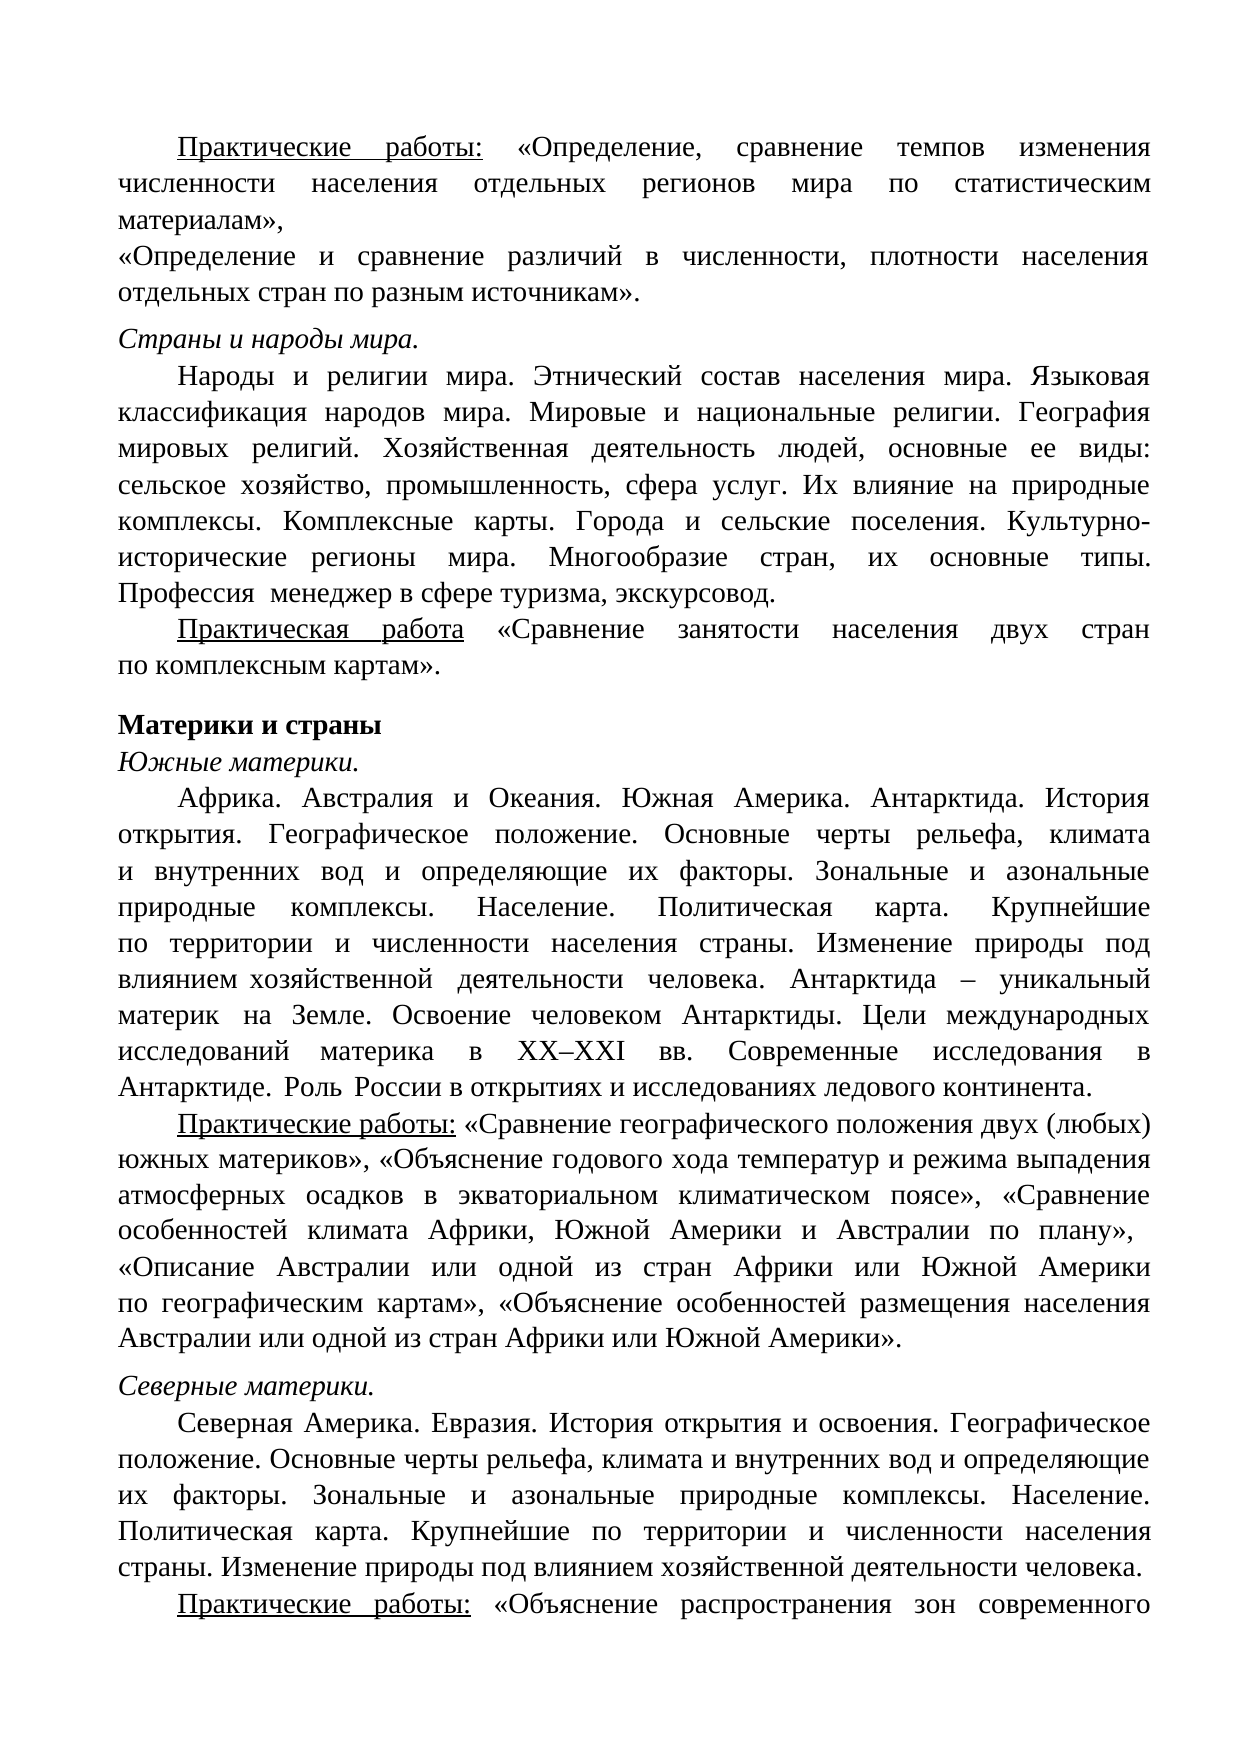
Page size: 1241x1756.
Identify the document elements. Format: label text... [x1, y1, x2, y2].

text Африка. Австралия и Океания. Южная Америка. Антарктида. История открытия. Географическое положение. Основные черты рельефа, климата и внутренних вод и определяющие их факторы. Зональные и азональные природные комплексы. Население. Политическая карта. Крупнейшие по территории и численности населения страны. Изменение природы под влиянием хозяйственной деятельности человека. Антарктида ‒ уникальный материк на Земле. Освоение человеком Антарктиды. Цели международных исследований материка в XX‒XXI вв. Современные исследования в Антарктиде. Роль России в открытиях и исследованиях ледового континента. [118, 780, 1151, 1103]
subtitle Материки и страны [118, 707, 1166, 741]
text Практические работы: «Сравнение географического положения двух (любых) южных материков», «Объяснение годового хода температур и режима выпадения атмосферных осадков в экваториальном климатическом поясе», «Сравнение особенностей климата Африки, Южной Америки и Австралии по плану», [118, 1106, 1151, 1246]
text Северные материки. [118, 1368, 1166, 1402]
text Южные материки. [118, 744, 1166, 778]
text «Описание Австралии или одной из стран Африки или Южной Америки по географическим картам», «Объяснение особенностей размещения населения Австралии или одной из стран Африки или Южной Америки». [118, 1249, 1151, 1354]
text Северная Америка. Евразия. История открытия и освоения. Географическое положение. Основные черты рельефа, климата и внутренних вод и определяющие их факторы. Зональные и азональные природные комплексы. Население. Политическая карта. Крупнейшие по территории и численности населения страны. Изменение природы под влиянием хозяйственной деятельности человека. [118, 1405, 1151, 1583]
text Народы и религии мира. Этнический состав населения мира. Языковая классификация народов мира. Мировые и национальные религии. География мировых религий. Хозяйственная деятельность людей, основные ее виды: сельское хозяйство, промышленность, сфера услуг. Их влияние на природные комплексы. Комплексные карты. Города и сельские поселения. Культурно-исторические регионы мира. Многообразие стран, их основные типы. Профессия менеджер в сфере туризма, экскурсовод. [118, 358, 1151, 609]
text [118, 1586, 1151, 1620]
text «Определение и сравнение различий в численности, плотности населения отдельных стран по разным источникам». [118, 238, 1149, 307]
text Практическая работа «Сравнение занятости населения двух стран по комплексным картам». [118, 611, 1150, 680]
text Практические работы: «Определение, сравнение темпов изменения численности населения отдельных регионов мира по статистическим материалам», [118, 129, 1151, 235]
text Страны и народы мира. [118, 322, 1166, 355]
